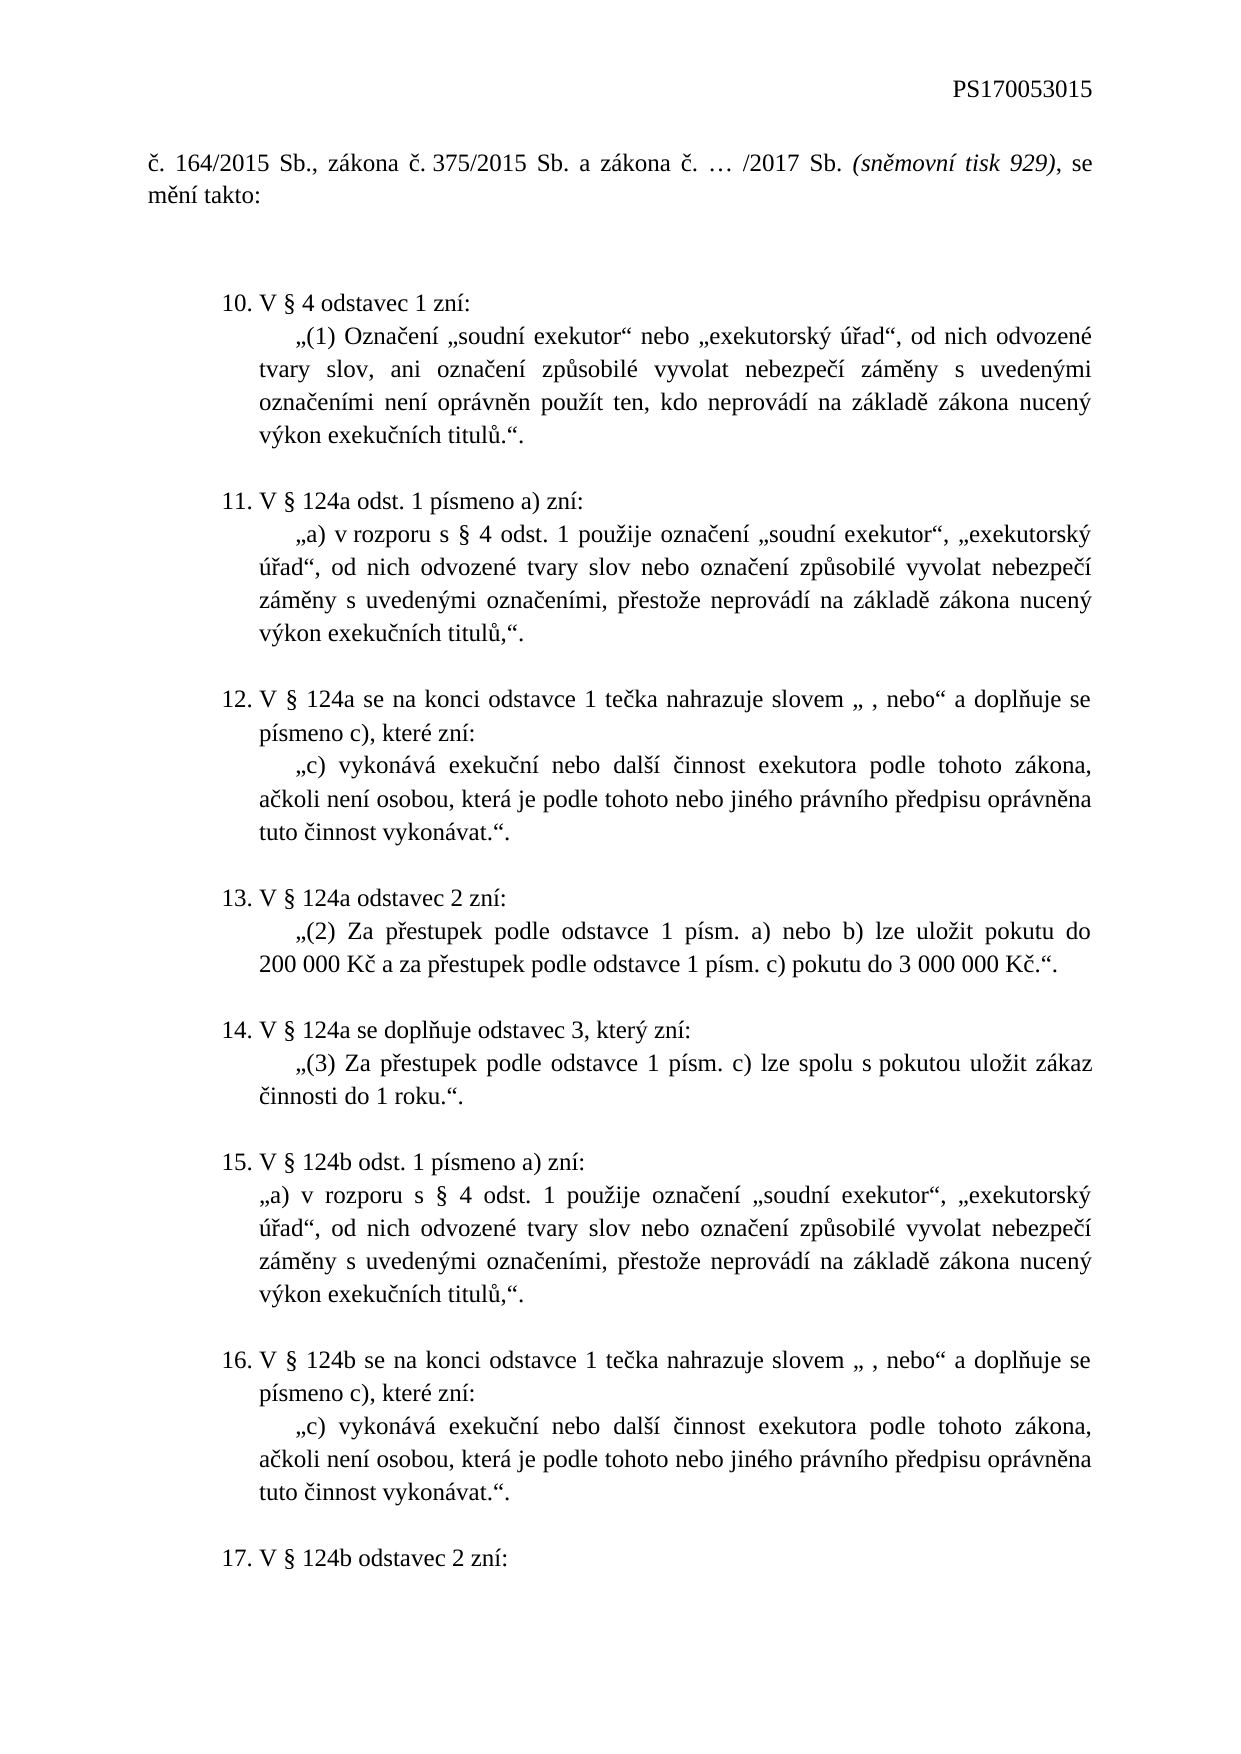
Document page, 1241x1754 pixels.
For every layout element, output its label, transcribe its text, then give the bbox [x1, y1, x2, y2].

list „a) v rozporu s § 4 odst. 1 použije označení „soudní exekutor“, „exekutorský úřad“, od nich odvozené tvary slov nebo označení způsobilé vyvolat nebezpečí záměny s uvedenými označeními, přestože neprovádí na základě zákona nucený výkon exekučních titulů,“. [259, 1180, 1093, 1308]
list „(3) Za přestupek podle odstavce 1 písm. c) lze spolu s pokutou uložit zákaz činnosti do 1 roku.“. [259, 1048, 1093, 1109]
list „(2) Za přestupek podle odstavce 1 písm. a) nebo b) lze uložit pokutu do 200 000 Kč a za přestupek podle odstavce 1 písm. c) pokutu do 3 000 000 Kč.“. [259, 916, 1093, 977]
list V § 124a odst. 1 písmeno a) zní: [221, 486, 1093, 515]
list V § 124a se na konci odstavce 1 tečka nahrazuje slovem „ , nebo“ a doplňuje se písmeno c), které zní: [221, 684, 1093, 746]
list V § 124b se na konci odstavce 1 tečka nahrazuje slovem „ , nebo“ a doplňuje se písmeno c), které zní: [221, 1345, 1093, 1407]
list V § 124a se doplňuje odstavec 3, který zní: [221, 1015, 1093, 1043]
list V § 124b odstavec 2 zní: [221, 1543, 1093, 1572]
list V § 124b odst. 1 písmeno a) zní: [221, 1147, 1093, 1176]
list V § 124a odstavec 2 zní: [221, 883, 1093, 911]
list „a) v rozporu s § 4 odst. 1 použije označení „soudní exekutor“, „exekutorský úřad“, od nich odvozené tvary slov nebo označení způsobilé vyvolat nebezpečí záměny s uvedenými označeními, přestože neprovádí na základě zákona nucený výkon exekučních titulů,“. [259, 519, 1093, 647]
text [148, 148, 1093, 209]
list „c) vykonává exekuční nebo další činnost exekutora podle tohoto zákona, ačkoli není osobou, která je podle tohoto nebo jiného právního předpisu oprávněna tuto činnost vykonávat.“. [259, 1411, 1093, 1506]
list V § 4 odstavec 1 zní: [221, 288, 1093, 317]
list „(1) Označení „soudní exekutor“ nebo „exekutorský úřad“, od nich odvozené tvary slov, ani označení způsobilé vyvolat nebezpečí záměny s uvedenými označeními není oprávněn použít ten, kdo neprovádí na základě zákona nucený výkon exekučních titulů.“. [259, 321, 1093, 449]
list „c) vykonává exekuční nebo další činnost exekutora podle tohoto zákona, ačkoli není osobou, která je podle tohoto nebo jiného právního předpisu oprávněna tuto činnost vykonávat.“. [259, 751, 1093, 845]
